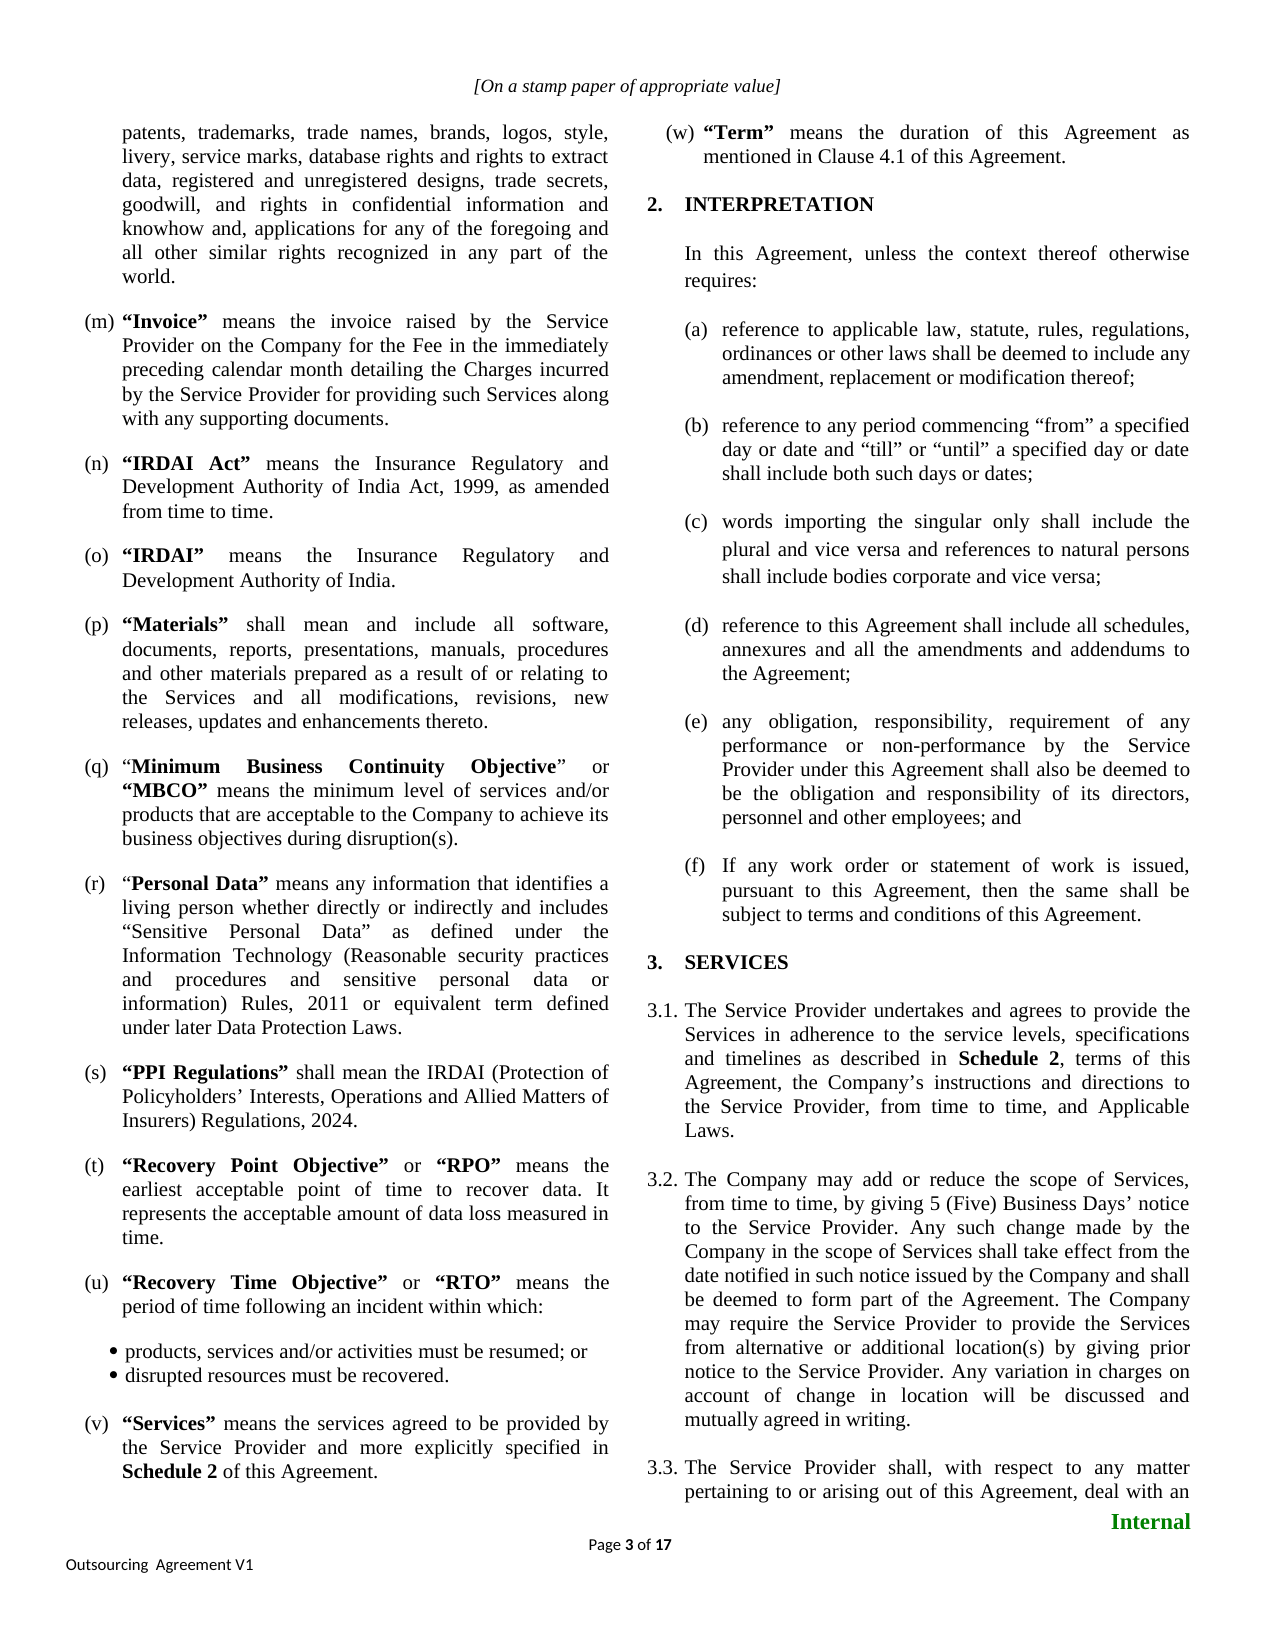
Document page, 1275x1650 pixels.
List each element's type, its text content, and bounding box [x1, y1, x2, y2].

list any obligation, responsibility, requirement of any performance or non-performance by the Service Provider under this Agreement shall also be deemed to be the obligation and responsibility of its directors, personnel and other employees; and [684, 709, 1191, 829]
list disrupted resources must be recovered. [110, 1363, 609, 1387]
list “Personal Data” means any information that identifies a living person whether directly or indirectly and includes “Sensitive Personal Data” as defined under the Information Technology (Reasonable security practices and procedures and sensitive personal data or information) Rules, 2011 or equivalent term defined under later Data Protection Laws. [84, 871, 609, 1039]
list “Minimum Business Continuity Objective” or “MBCO” means the minimum level of services and/or products that are acceptable to the Company to achieve its business objectives during disruption(s). [84, 753, 609, 850]
list reference to any period commencing “from” a specified day or date and “till” or “until” a specified day or date shall include both such days or dates; [684, 413, 1191, 485]
list If any work order or statement of work is issued, pursuant to this Agreement, then the same shall be subject to terms and conditions of this Agreement. [684, 853, 1191, 926]
list words importing the singular only shall include the plural and vice versa and references to natural persons shall include bodies corporate and vice versa; [684, 509, 1191, 588]
list The Company may add or reduce the scope of Services, from time to time, by giving 5 (Five) Business Days’ notice to the Service Provider. Any such change made by the Company in the scope of Services shall take effect from the date notified in such notice issued by the Company and shall be deemed to form part of the Agreement. The Company may require the Service Provider to provide the Services from alternative or additional location(s) by giving prior notice to the Service Provider. Any variation in charges on account of change in location will be discussed and mutually agreed in writing. [647, 1167, 1191, 1431]
list reference to this Agreement shall include all schedules, annexures and all the amendments and addendums to the Agreement; [684, 613, 1191, 685]
list INTERPRETATION [647, 192, 1191, 216]
text In this Agreement, unless the context thereof otherwise requires: [684, 241, 1191, 292]
list “Materials” shall mean and include all software, documents, reports, presentations, manuals, procedures and other materials prepared as a result of or relating to the Services and all modifications, revisions, new releases, updates and enhancements thereto. [84, 612, 609, 733]
list “Services” means the services agreed to be provided by the Service Provider and more explicitly specified in Schedule 2 of this Agreement. [84, 1411, 609, 1483]
list products, services and/or activities must be resumed; or [110, 1339, 609, 1363]
list reference to applicable law, statute, rules, regulations, ordinances or other laws shall be deemed to include any amendment, replacement or modification thereof; [684, 317, 1191, 389]
list “PPI Regulations” shall mean the IRDAI (Protection of Policyholders’ Interests, Operations and Allied Matters of Insurers) Regulations, 2024. [84, 1060, 609, 1132]
list “IRDAI” means the Insurance Regulatory and Development Authority of India. [84, 543, 609, 592]
list “IRDAI Act” means the Insurance Regulatory and Development Authority of India Act, 1999, as amended from time to time. [84, 450, 609, 523]
list “Invoice” means the invoice raised by the Service Provider on the Company for the Fee in the immediately preceding calendar month detailing the Charges incurred by the Service Provider for providing such Services along with any supporting documents. [84, 309, 609, 429]
list “Recovery Time Objective” or “RTO” means the period of time following an incident within which: [84, 1270, 609, 1318]
list The Service Provider undertakes and agrees to provide the Services in adherence to the service levels, specifications and timelines as described in Schedule 2, terms of this Agreement, the Company’s instructions and directions to the Service Provider, from time to time, and Applicable Laws. [647, 998, 1191, 1142]
list “Recovery Point Objective” or “RPO” means the earliest acceptable point of time to recover data. It represents the acceptable amount of data loss measured in time. [84, 1153, 609, 1249]
list “Term” means the duration of this Agreement as mentioned in Clause 4.1 of this Agreement. [666, 120, 1191, 168]
list SERVICES [647, 950, 1191, 974]
